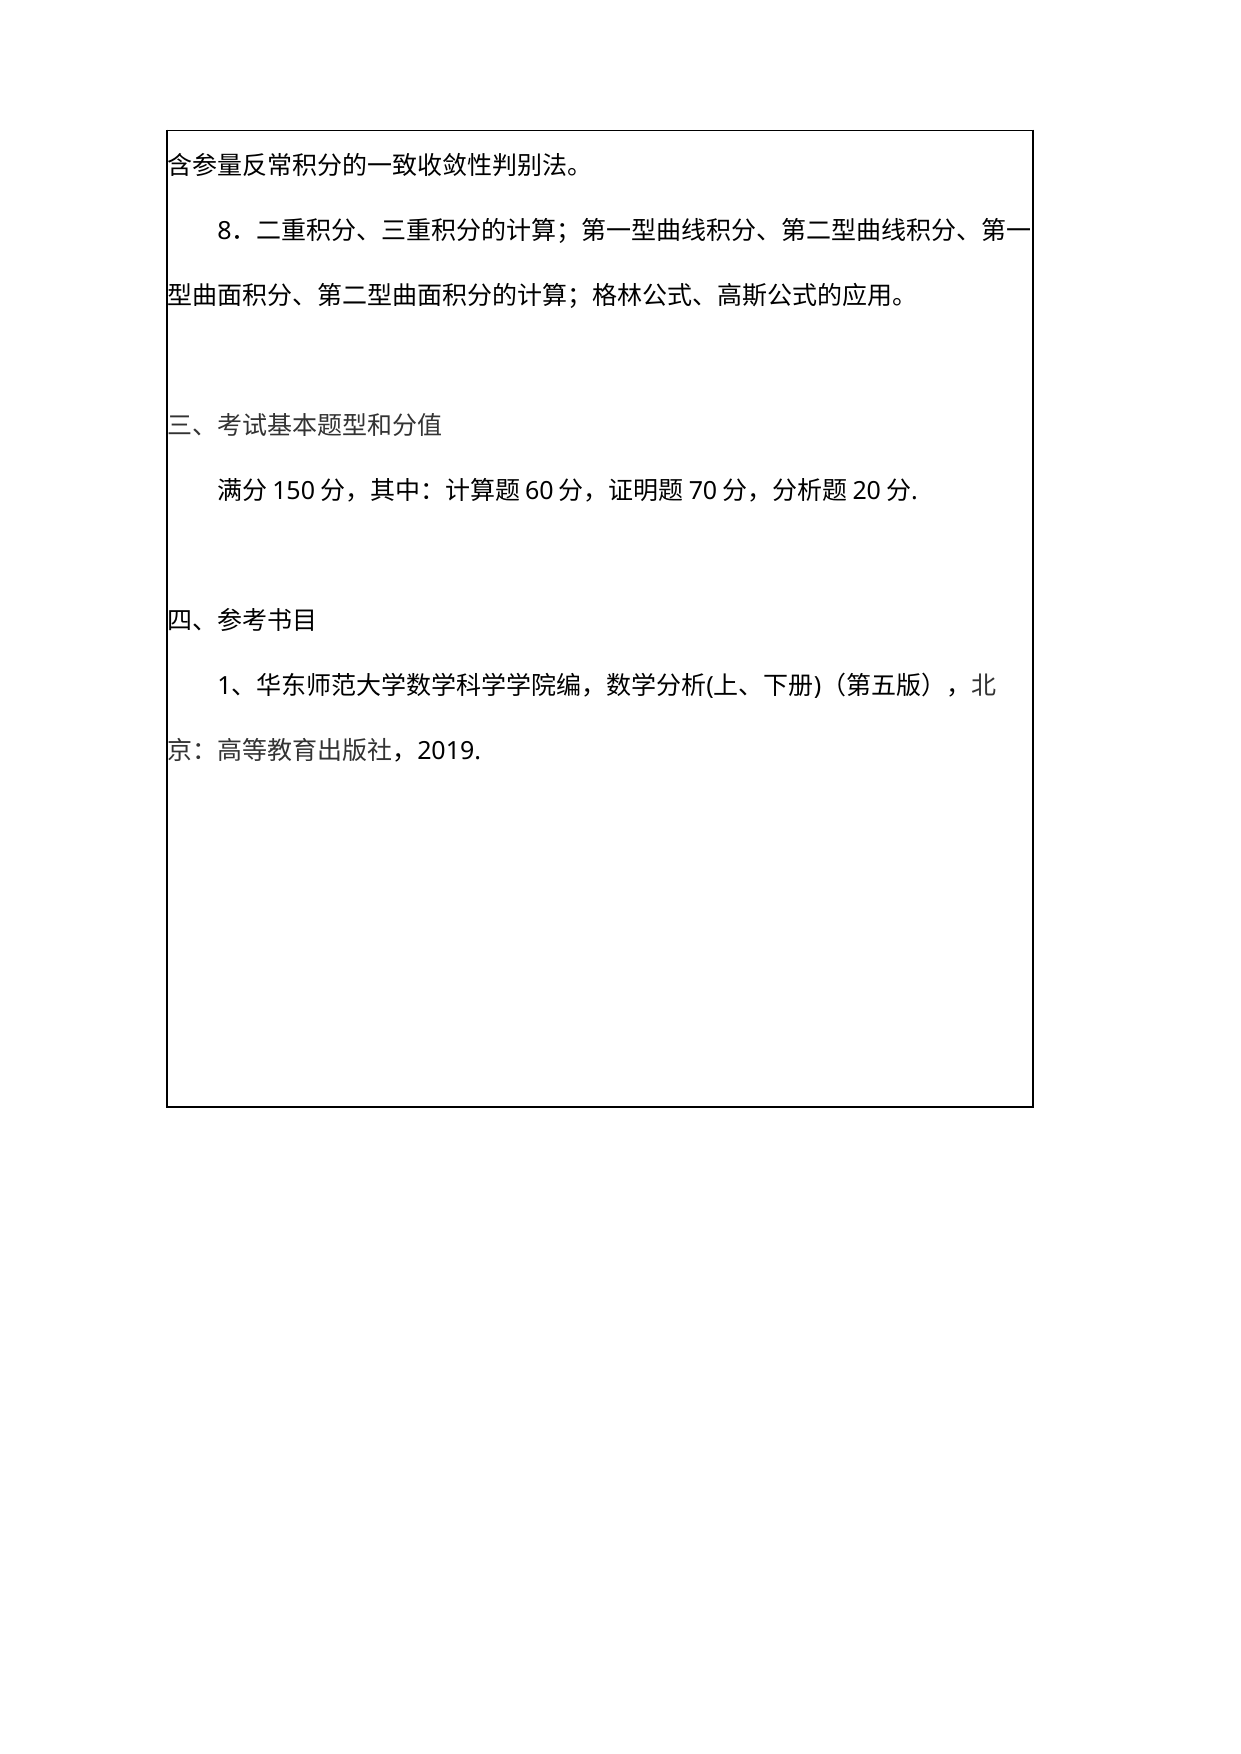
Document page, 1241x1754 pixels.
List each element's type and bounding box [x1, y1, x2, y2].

table_header [168, 131, 1032, 1106]
